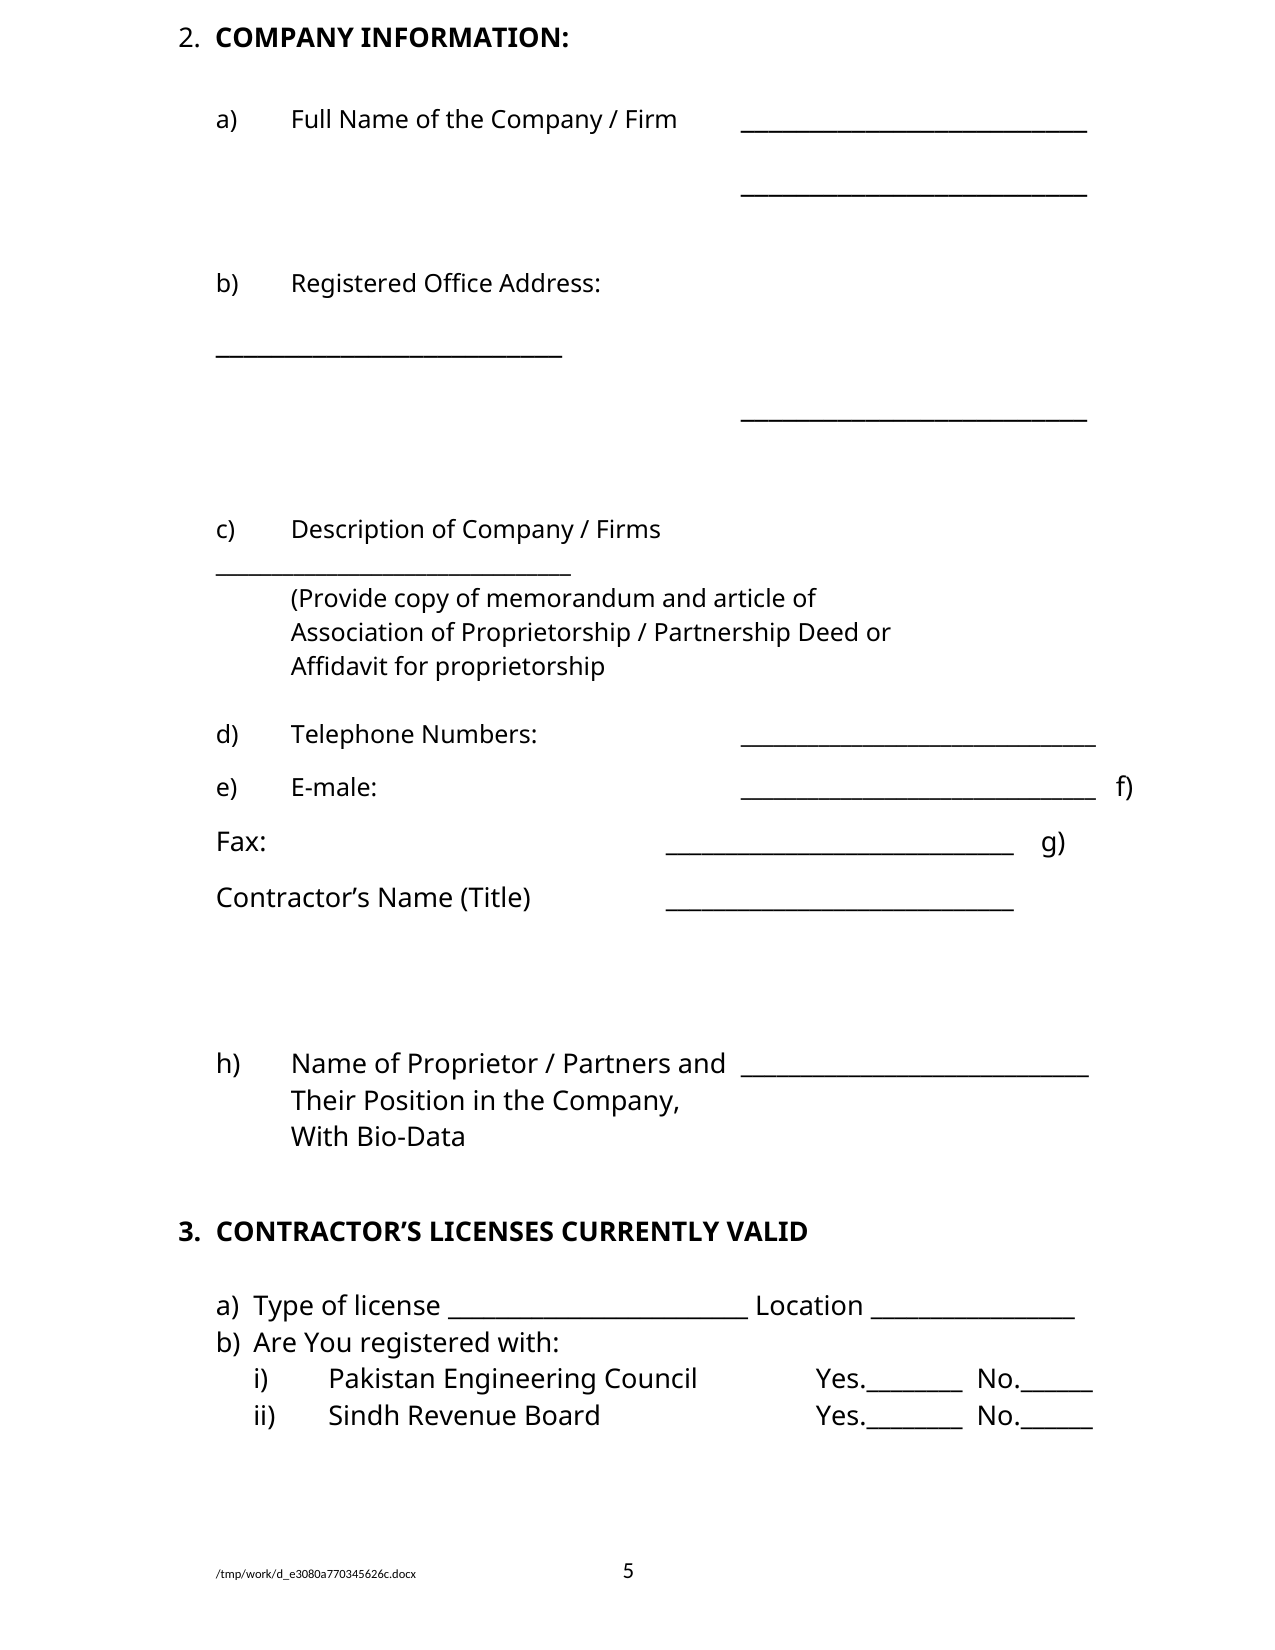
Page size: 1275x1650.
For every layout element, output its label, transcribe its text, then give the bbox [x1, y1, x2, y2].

text b) Registered Office Address: _________________________ [141, 265, 1144, 363]
text (Provide copy of memorandum and article of [141, 580, 1144, 614]
text c) Description of Company / Firms ________________________________ [141, 512, 1144, 580]
text Association of Proprietorship / Partnership Deed or [141, 614, 1144, 648]
list Type of license _________________________ Location _________________ [216, 1286, 1144, 1323]
text Their Position in the Company, [141, 1081, 1144, 1118]
list Are You registered with: [216, 1323, 1144, 1360]
text d) Telephone Numbers: ________________________________ [141, 716, 1144, 751]
text h) Name of Proprietor / Partners and _____________________________ [141, 1044, 1144, 1081]
text _________________________ [141, 159, 1144, 201]
list Sindh Revenue Board Yes.________ No.______ [253, 1397, 1144, 1434]
text Affidavit for proprietorship [141, 648, 1144, 682]
text With Bio-Data [141, 1118, 1144, 1155]
text _________________________ [141, 384, 1144, 427]
list Pakistan Engineering Council Yes.________ No.______ [253, 1360, 1144, 1397]
text a) Full Name of the Company / Firm _________________________ [141, 95, 1144, 137]
list CONTRACTOR’S LICENSES CURRENTLY VALID [178, 1212, 1144, 1249]
text e) E-male: ________________________________ f) Fax: _____________________________ g) Contractor’s Name (Title) _____________________________ [141, 767, 1144, 915]
text 2. COMPANY INFORMATION: [141, 19, 1144, 56]
